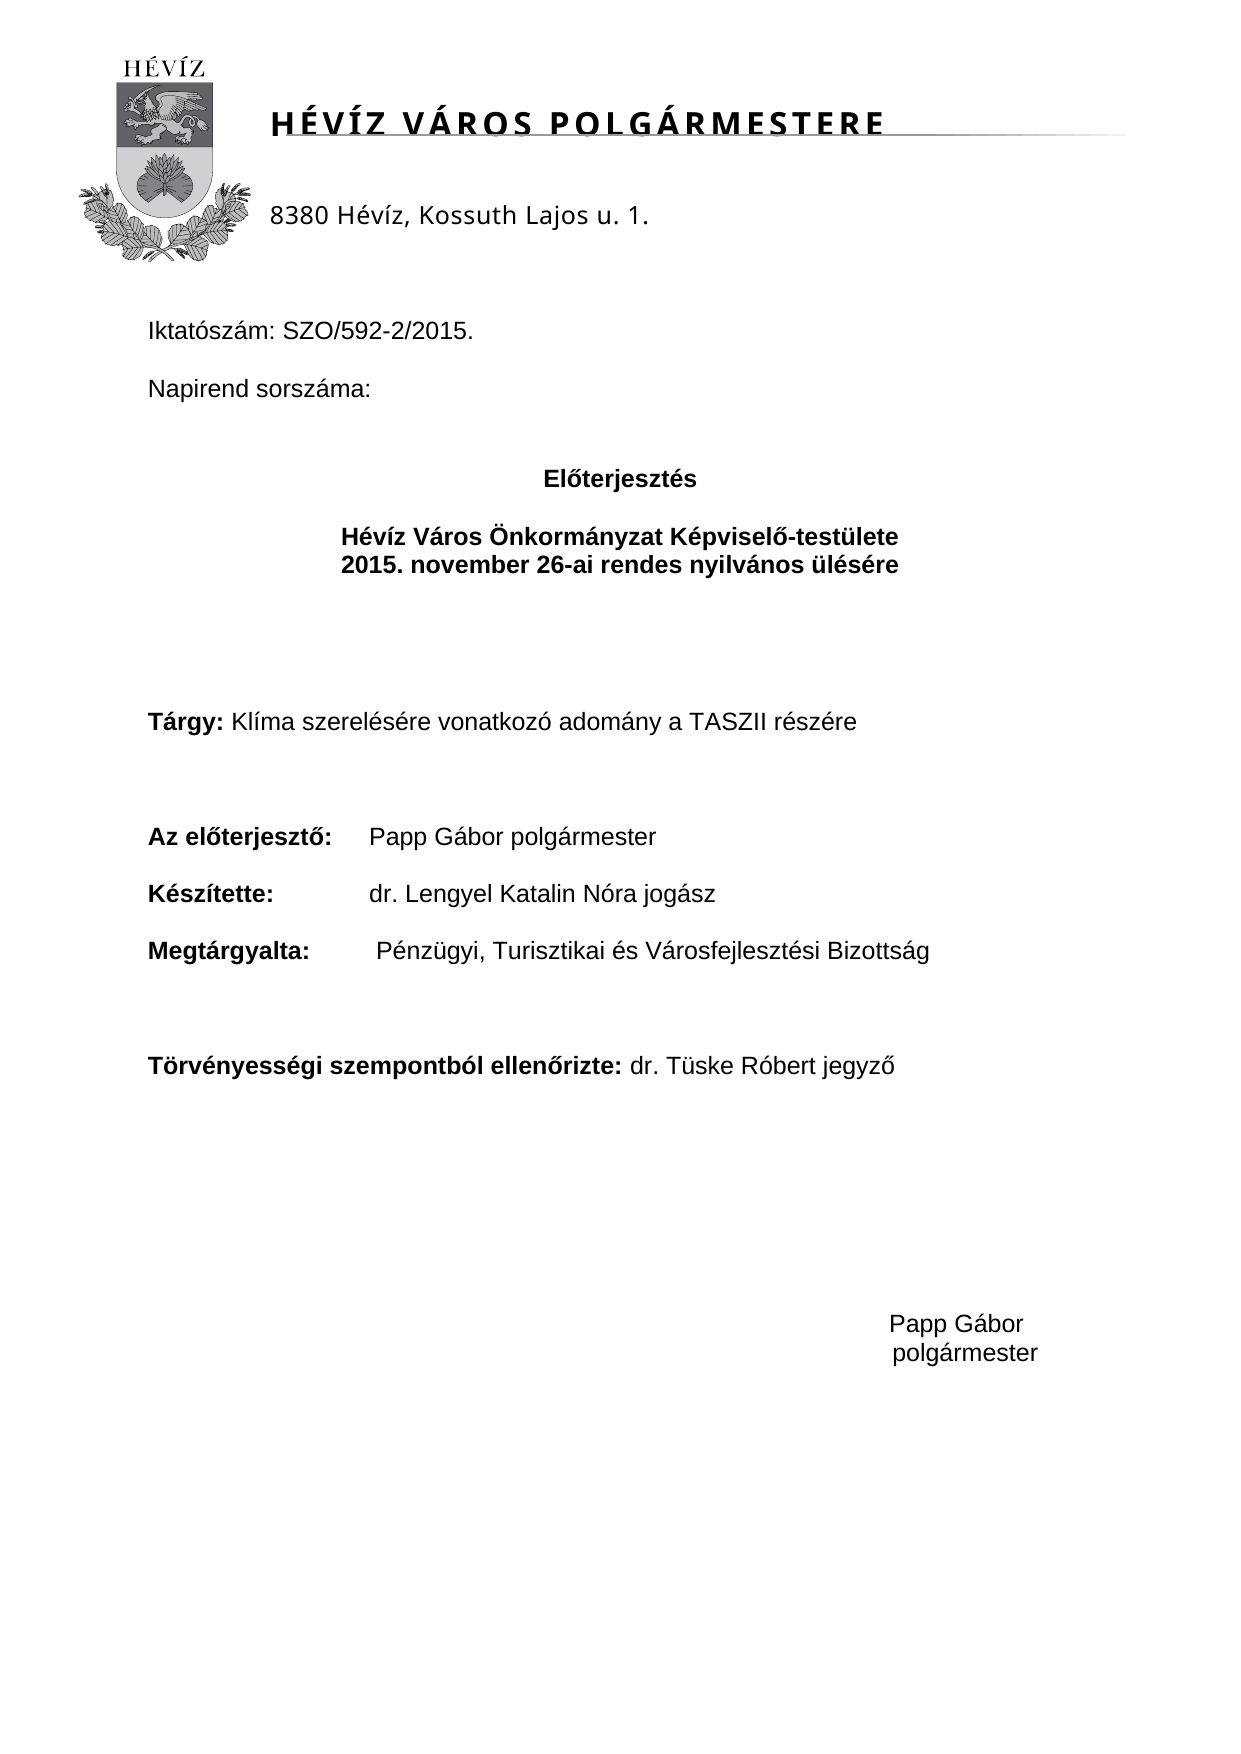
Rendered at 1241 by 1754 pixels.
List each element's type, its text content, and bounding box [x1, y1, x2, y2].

text 8380 Hévíz, Kossuth Lajos u. 1. [148, 197, 217, 231]
text Iktatószám: SZO/592-2/2015. [148, 316, 1093, 345]
text Hévíz Város Önkormányzat Képviselő-testülete [148, 522, 1093, 550]
text 8380 Hévíz, Kossuth Lajos u. 1. [227, 197, 1093, 231]
text Készítette: dr. Lengyel Katalin Nóra jogász [148, 879, 1093, 908]
text 2015. november 26-ai rendes nyilvános ülésére [148, 550, 1093, 579]
text Előterjesztés [148, 464, 1093, 493]
text Törvényességi szempontból ellenőrizte: dr. Tüske Róbert jegyző [148, 1051, 1093, 1080]
text HÉVÍZ VÁROS POLGÁRMESTERE [213, 101, 1093, 147]
text Papp Gábor [148, 1309, 1093, 1338]
text polgármester [148, 1338, 1093, 1367]
text Az előterjesztő: Papp Gábor polgármester [148, 822, 1093, 851]
text Napirend sorszáma: [148, 374, 1093, 402]
text Megtárgyalta: Pénzügyi, Turisztikai és Városfejlesztési Bizottság [148, 936, 1093, 965]
text Tárgy: Klíma szerelésére vonatkozó adomány a TASZII részére [148, 707, 1093, 736]
